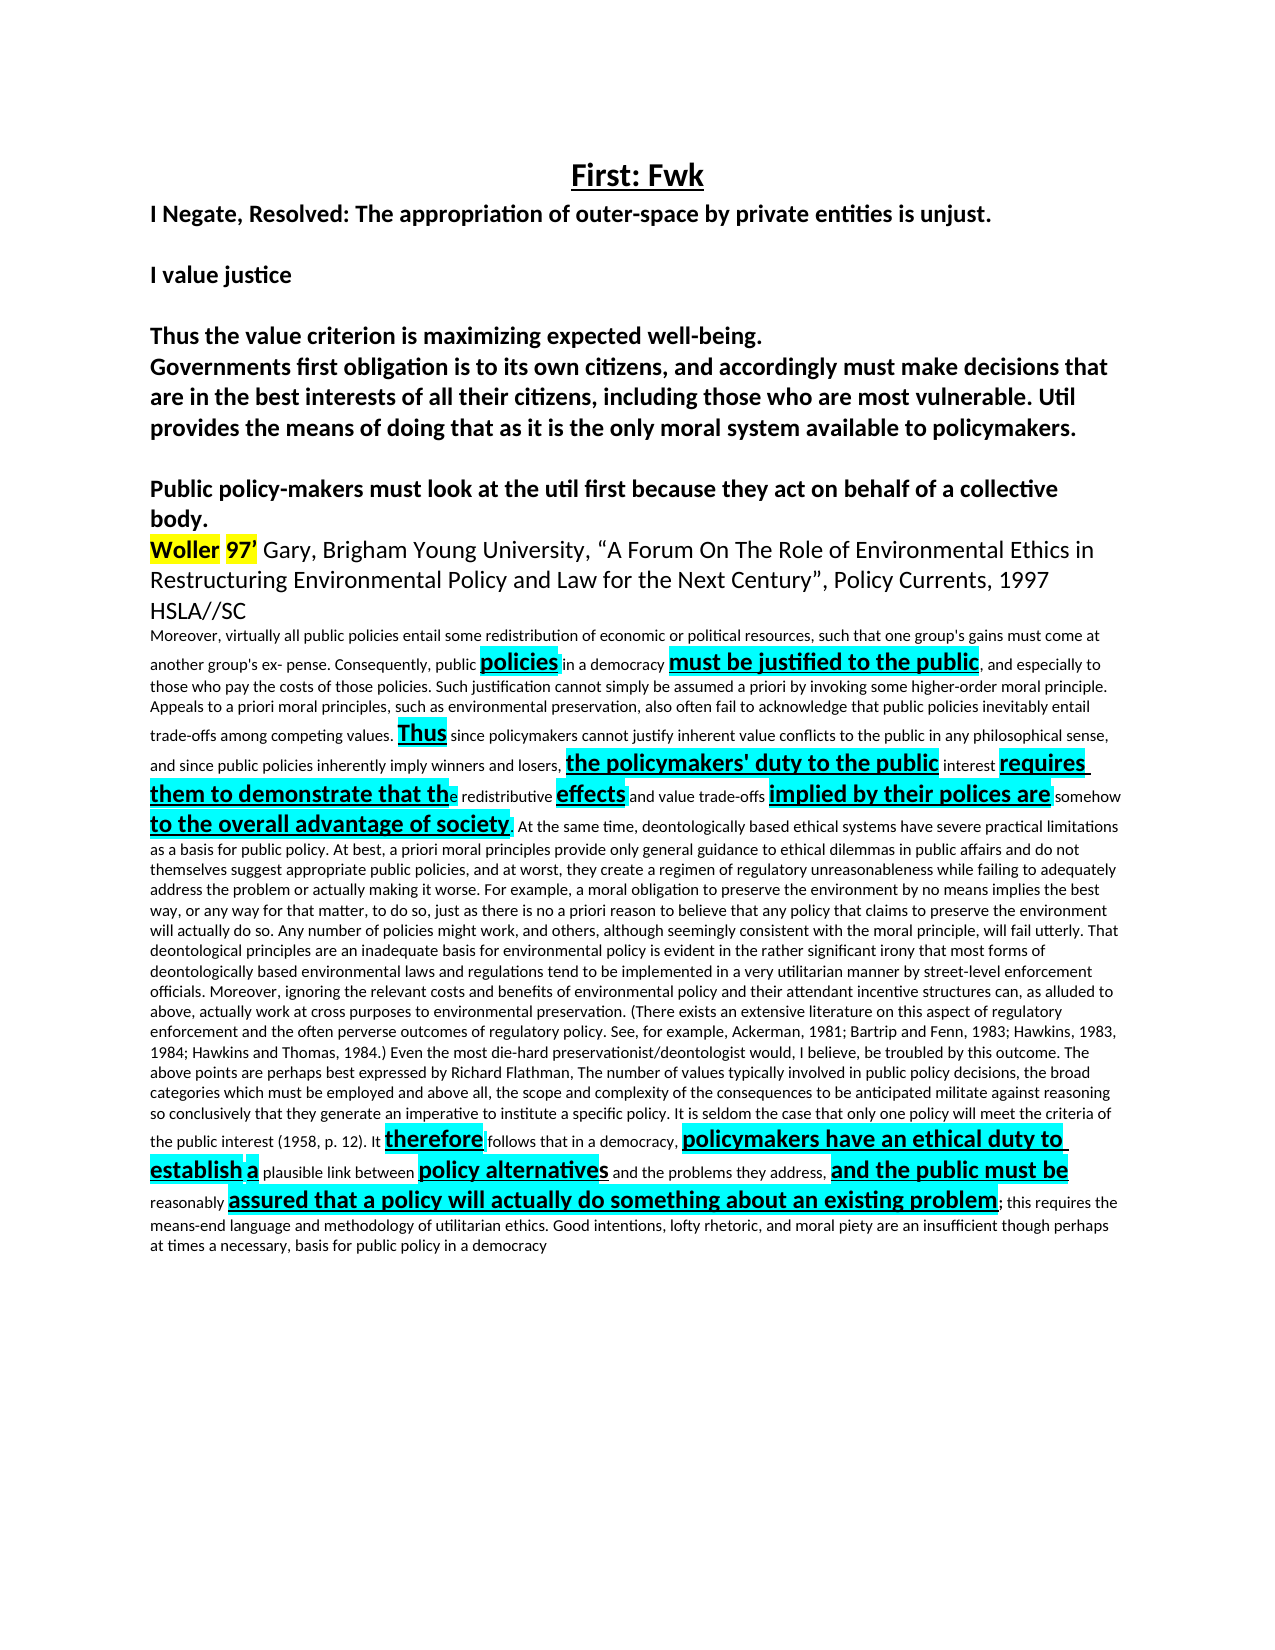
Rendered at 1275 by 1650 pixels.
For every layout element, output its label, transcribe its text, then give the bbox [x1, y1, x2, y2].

text Thus the value criterion is maximizing expected well-being. [150, 320, 1125, 351]
text Governments first obligation is to its own citizens, and accordingly must make decisions that are in the best interests of all their citizens, including those who are most vulnerable. Util provides the means of doing that as it is the only moral system available to policymakers. [150, 351, 1125, 442]
text I value justice [150, 259, 1125, 290]
text Woller 97’ Gary, Brigham Young University, “A Forum On The Role of Environmental Ethics in Restructuring Environmental Policy and Law for the Next Century”, Policy Currents, 1997 HSLA//SC [150, 534, 1125, 625]
text I Negate, Resolved: The appropriation of outer-space by private entities is unjust. [150, 198, 1125, 229]
text Moreover, virtually all public policies entail some redistribution of economic or political resources, such that one group's gains must come at another group's ex- pense. Consequently, public policies in a democracy must be justified to the public, and especially to those who pay the costs of those policies. Such justification cannot simply be assumed a priori by invoking some higher-order moral principle. Appeals to a priori moral principles, such as environmental preservation, also often fail to acknowledge that public policies inevitably entail trade-offs among competing values. Thus since policymakers cannot justify inherent value conflicts to the public in any philosophical sense, and since public policies inherently imply winners and losers, the policymakers' duty to the public interest requires them to demonstrate that the redistributive effects and value trade-offs implied by their polices are somehow to the overall advantage of society. At the same time, deontologically based ethical systems have severe practical limitations as a basis for public policy. At best, a priori moral principles provide only general guidance to ethical dilemmas in public affairs and do not themselves suggest appropriate public policies, and at worst, they create a regimen of regulatory unreasonableness while failing to adequately address the problem or actually making it worse. For example, a moral obligation to preserve the environment by no means implies the best way, or any way for that matter, to do so, just as there is no a priori reason to believe that any policy that claims to preserve the environment will actually do so. Any number of policies might work, and others, although seemingly consistent with the moral principle, will fail utterly. That deontological principles are an inadequate basis for environmental policy is evident in the rather significant irony that most forms of deontologically based environmental laws and regulations tend to be implemented in a very utilitarian manner by street-level enforcement officials. Moreover, ignoring the relevant costs and benefits of environmental policy and their attendant incentive structures can, as alluded to above, actually work at cross purposes to environmental preservation. (There exists an extensive literature on this aspect of regulatory enforcement and the often perverse outcomes of regulatory policy. See, for example, Ackerman, 1981; Bartrip and Fenn, 1983; Hawkins, 1983, 1984; Hawkins and Thomas, 1984.) Even the most die-hard preservationist/deontologist would, I believe, be troubled by this outcome. The above points are perhaps best expressed by Richard Flathman, The number of values typically involved in public policy decisions, the broad categories which must be employed and above all, the scope and complexity of the consequences to be anticipated militate against reasoning so conclusively that they generate an imperative to institute a specific policy. It is seldom the case that only one policy will meet the criteria of the public interest (1958, p. 12). It therefore follows that in a democracy, policymakers have an ethical duty to establish a plausible link between policy alternatives and the problems they address, and the public must be reasonably assured that a policy will actually do something about an existing problem; this requires the means-end language and methodology of utilitarian ethics. Good intentions, lofty rhetoric, and moral piety are an insufficient though perhaps at times a necessary, basis for public policy in a democracy [150, 625, 1125, 1256]
subtitle First: Fwk [150, 154, 1125, 195]
text Public policy-makers must look at the util first because they act on behalf of a collective body. [150, 473, 1125, 534]
